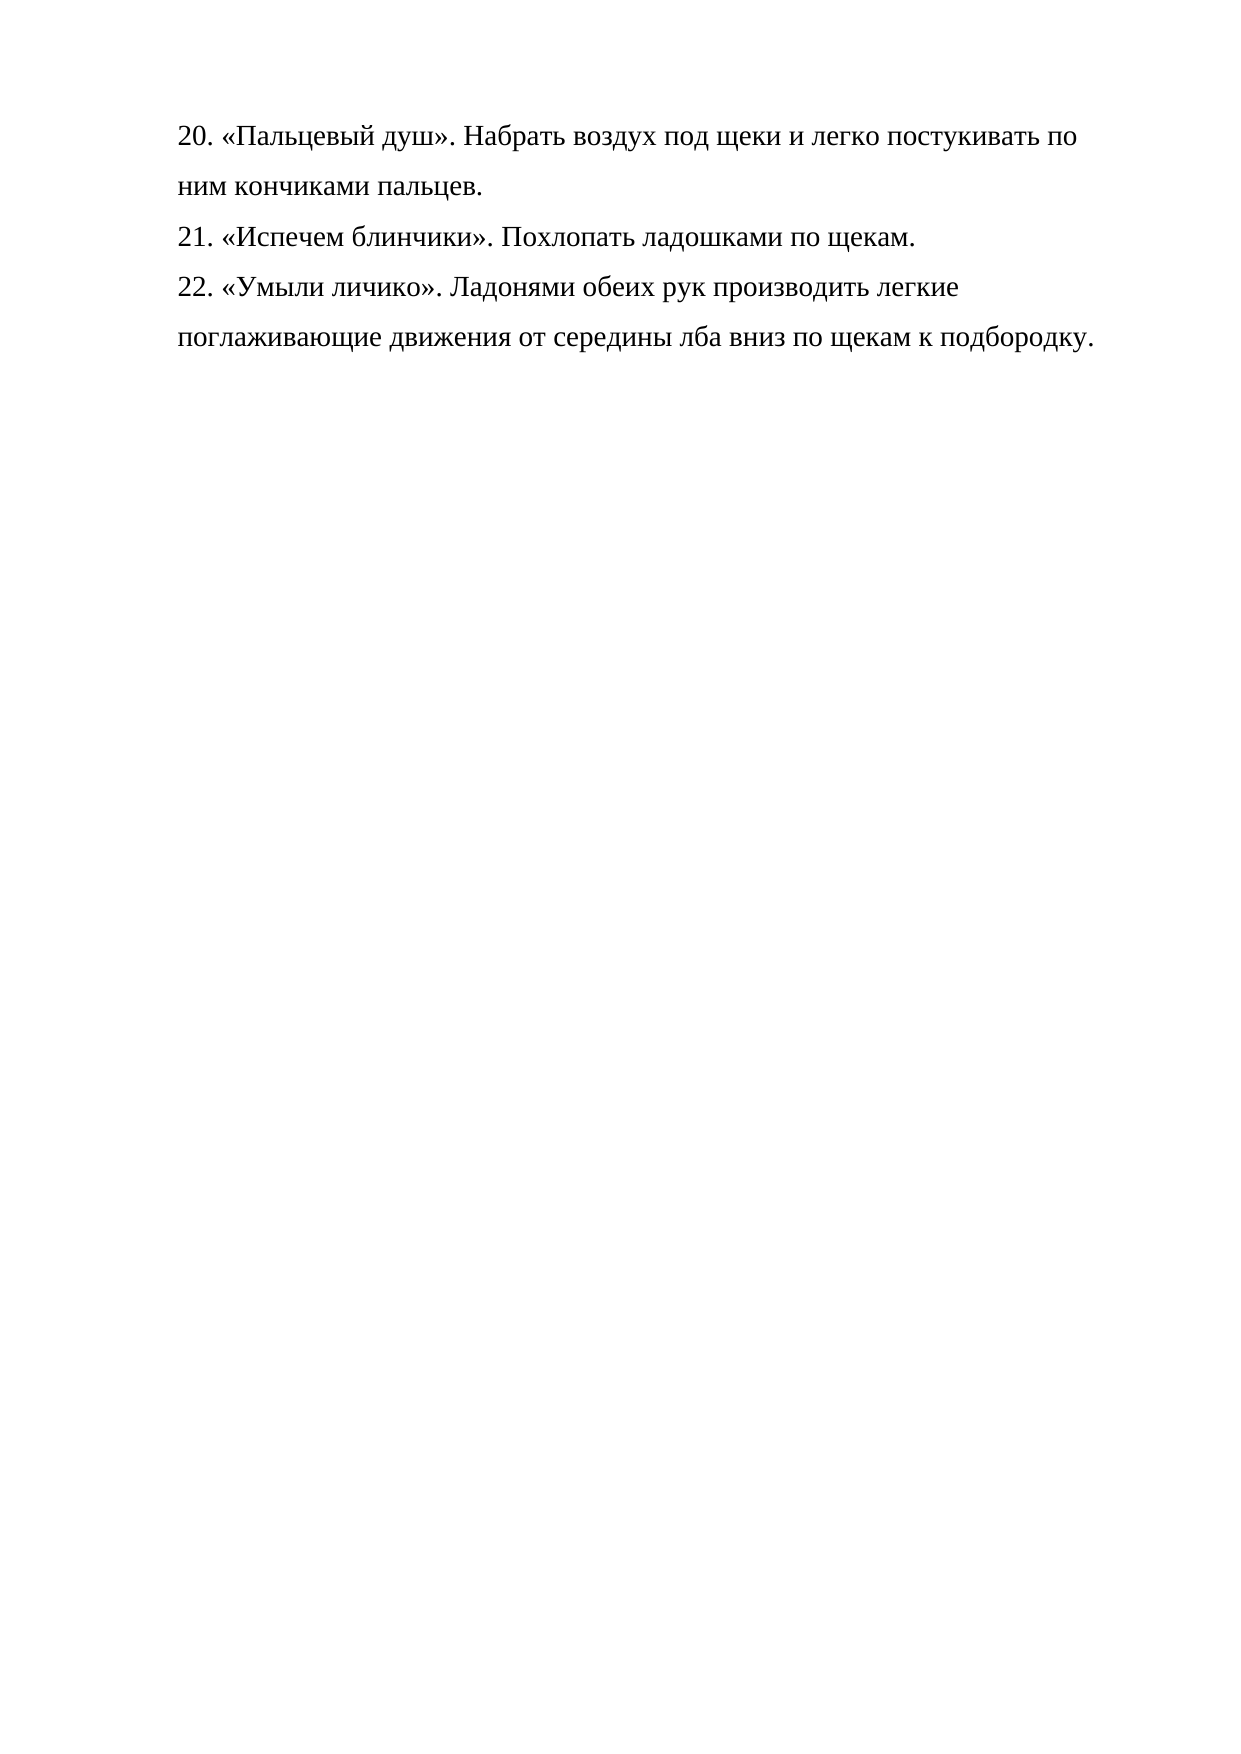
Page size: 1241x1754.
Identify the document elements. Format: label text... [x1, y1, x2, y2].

text 22. «Умыли личико». Ладонями обеих рук производить легкие поглаживающие движения от середины лба вниз по щекам к подбородку. [177, 269, 1152, 353]
text 21. «Испечем блинчики». Похлопать ладошками по щекам. [177, 219, 1152, 252]
text 20. «Пальцевый душ». Набрать воздух под щеки и легко постукивать по ним кончиками пальцев. [177, 118, 1152, 202]
